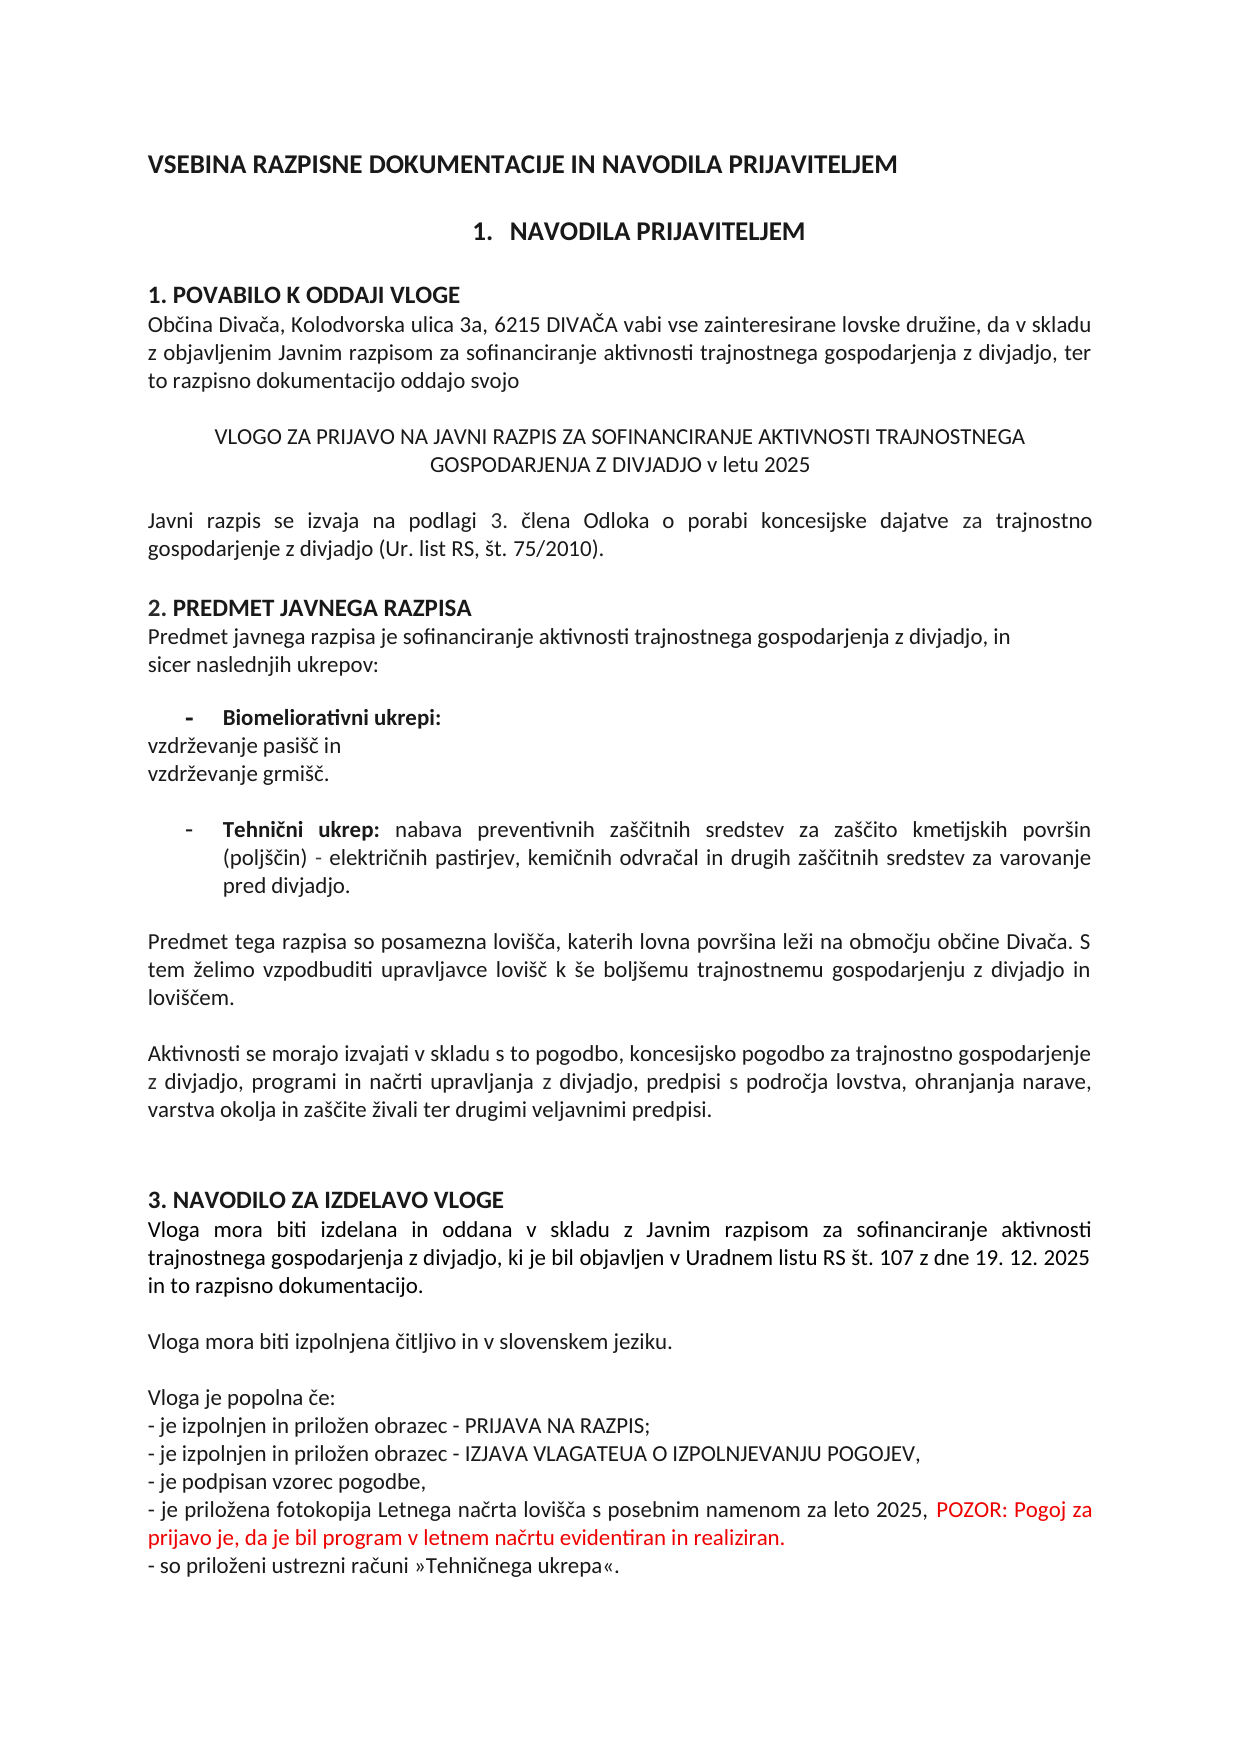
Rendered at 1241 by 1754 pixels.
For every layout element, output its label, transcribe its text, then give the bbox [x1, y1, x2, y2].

text Vloga je popolna če: [148, 1383, 1093, 1411]
text Predmet tega razpisa so posamezna lovišča, katerih lovna površina leži na območju občine Divača. S tem želimo vzpodbuditi upravljavce lovišč k še boljšemu trajnostnemu gospodarjenju z divjadjo in loviščem. [148, 927, 1093, 1011]
text Vloga mora biti izpolnjena čitljivo in v slovenskem jeziku. [148, 1327, 1093, 1355]
text sicer naslednjih ukrepov: [148, 650, 1093, 678]
text vzdrževanje pasišč in [148, 731, 1093, 759]
text Vloga mora biti izdelana in oddana v skladu z Javnim razpisom za sofinanciranje aktivnosti trajnostnega gospodarjenja z divjadjo, ki je bil objavljen v Uradnem listu RS št. 107 z dne 19. 12. 2025 in to razpisno dokumentacijo. [148, 1215, 1093, 1299]
text VSEBINA RAZPISNE DOKUMENTACIJE IN NAVODILA PRIJAVITELJEM [148, 148, 1093, 181]
text Aktivnosti se morajo izvajati v skladu s to pogodbo, koncesijsko pogodbo za trajnostno gospodarjenje z divjadjo, programi in načrti upravljanja z divjadjo, predpisi s področja lovstva, ohranjanja narave, varstva okolja in zaščite živali ter drugimi veljavnimi predpisi. [148, 1039, 1093, 1123]
text - so priloženi ustrezni računi »Tehničnega ukrepa«. [148, 1551, 1093, 1579]
text VLOGO ZA PRIJAVO NA JAVNI RAZPIS ZA SOFINANCIRANJE AKTIVNOSTI TRAJNOSTNEGA GOSPODARJENJA Z DIVJADJO v letu 2025 [148, 422, 1093, 478]
text - je izpolnjen in priložen obrazec - IZJAVA VLAGATEUA O IZPOLNJEVANJU POGOJEV, [148, 1439, 1093, 1467]
list Tehnični ukrep: nabava preventivnih zaščitnih sredstev za zaščito kmetijskih površin (poljščin) - električnih pastirjev, kemičnih odvračal in drugih zaščitnih sredstev za varovanje pred divjadjo. [185, 815, 1093, 899]
text 1. POVABILO K ODDAJI VLOGE [148, 280, 1093, 310]
text Javni razpis se izvaja na podlagi 3. člena Odloka o porabi koncesijske dajatve za trajnostno gospodarjenje z divjadjo (Ur. list RS, št. 75/2010). [148, 506, 1093, 562]
text vzdrževanje grmišč. [148, 759, 1093, 787]
text 3. NAVODILO ZA IZDELAVO VLOGE [148, 1184, 1093, 1215]
list Biomeliorativni ukrepi: [185, 703, 1093, 731]
list NAVODILA PRIJAVITELJEM [185, 214, 1093, 247]
text - je priložena fotokopija Letnega načrta lovišča s posebnim namenom za leto 2025, POZOR: Pogoj za prijavo je, da je bil program v letnem načrtu evidentiran in realiziran. [148, 1495, 1093, 1551]
text - je podpisan vzorec pogodbe, [148, 1467, 1093, 1495]
text Občina Divača, Kolodvorska ulica 3a, 6215 DIVAČA vabi vse zainteresirane lovske družine, da v skladu z objavljenim Javnim razpisom za sofinanciranje aktivnosti trajnostnega gospodarjenja z divjadjo, ter to razpisno dokumentacijo oddajo svojo [148, 310, 1093, 394]
text - je izpolnjen in priložen obrazec - PRIJAVA NA RAZPIS; [148, 1411, 1093, 1439]
text 2. PREDMET JAVNEGA RAZPISA [148, 592, 1093, 622]
text Predmet javnega razpisa je sofinanciranje aktivnosti trajnostnega gospodarjenja z divjadjo, in [148, 622, 1093, 650]
